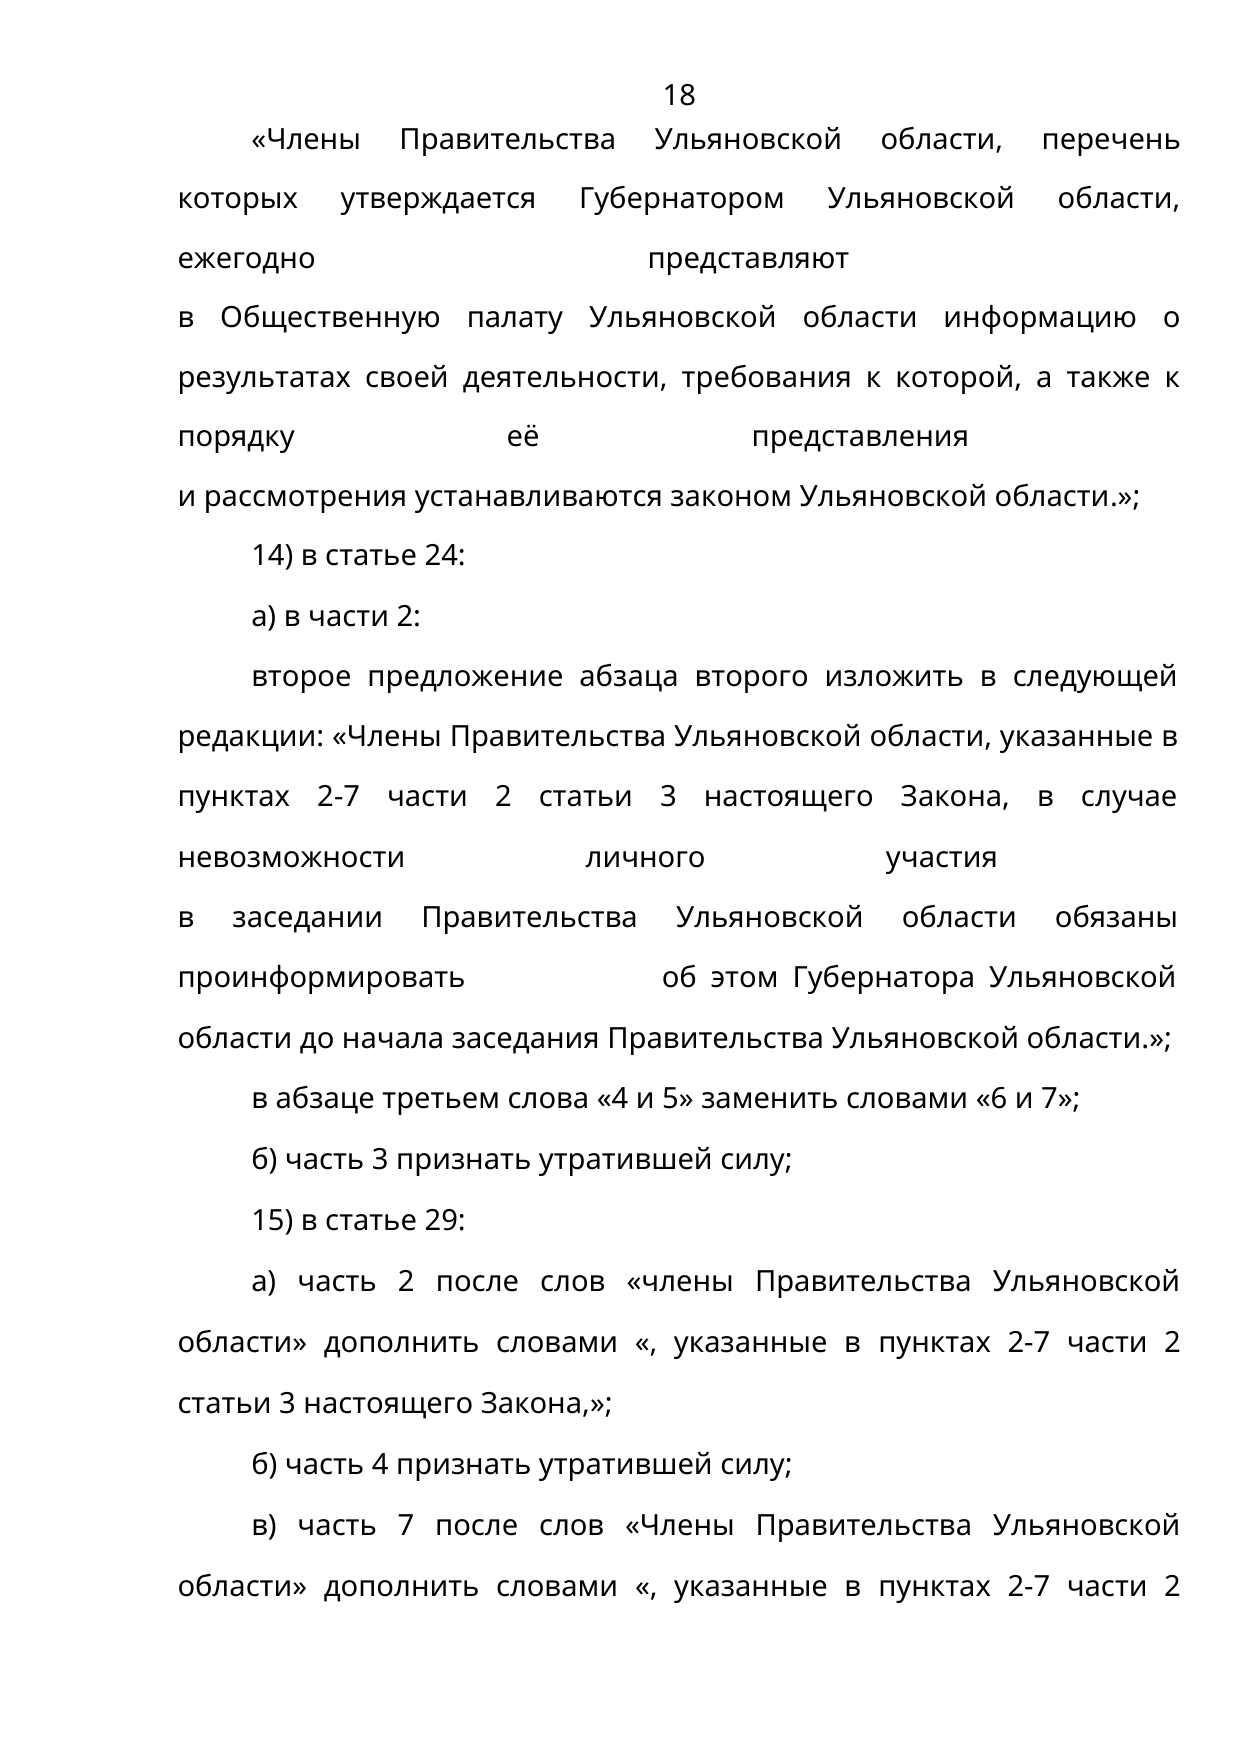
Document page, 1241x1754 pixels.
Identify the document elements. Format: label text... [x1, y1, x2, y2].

text б) часть 3 признать утратившей силу; [177, 1138, 1181, 1178]
text «Члены Правительства Ульяновской области, перечень которых утверждается Губернатором Ульяновской области, ежегодно представляют в Общественную палату Ульяновской области информацию о результатах своей деятельности, требования к которой, а также к порядку её представления и рассмотрения устанавливаются законом Ульяновской области.»; [177, 118, 1181, 515]
text в абзаце третьем слова «4 и 5» заменить словами «6 и 7»; [177, 1077, 1181, 1117]
text 14) в статье 24: [177, 534, 1179, 574]
text а) в части 2: [177, 595, 1179, 634]
text второе предложение абзаца второго изложить в следующей редакции: «Члены Правительства Ульяновской области, указанные в пунктах 2-7 части 2 статьи 3 настоящего Закона, в случае невозможности личного участия в заседании Правительства Ульяновской области обязаны проинформировать об этом Губернатора Ульяновской области до начала заседания Правительства Ульяновской области.»; [177, 655, 1179, 1057]
text 15) в статье 29: [177, 1199, 1181, 1239]
text б) часть 4 признать утратившей силу; [177, 1443, 1181, 1483]
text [177, 1504, 1181, 1605]
text а) часть 2 после слов «члены Правительства Ульяновской области» дополнить словами «, указанные в пунктах 2-7 части 2 статьи 3 настоящего Закона,»; [177, 1260, 1181, 1422]
